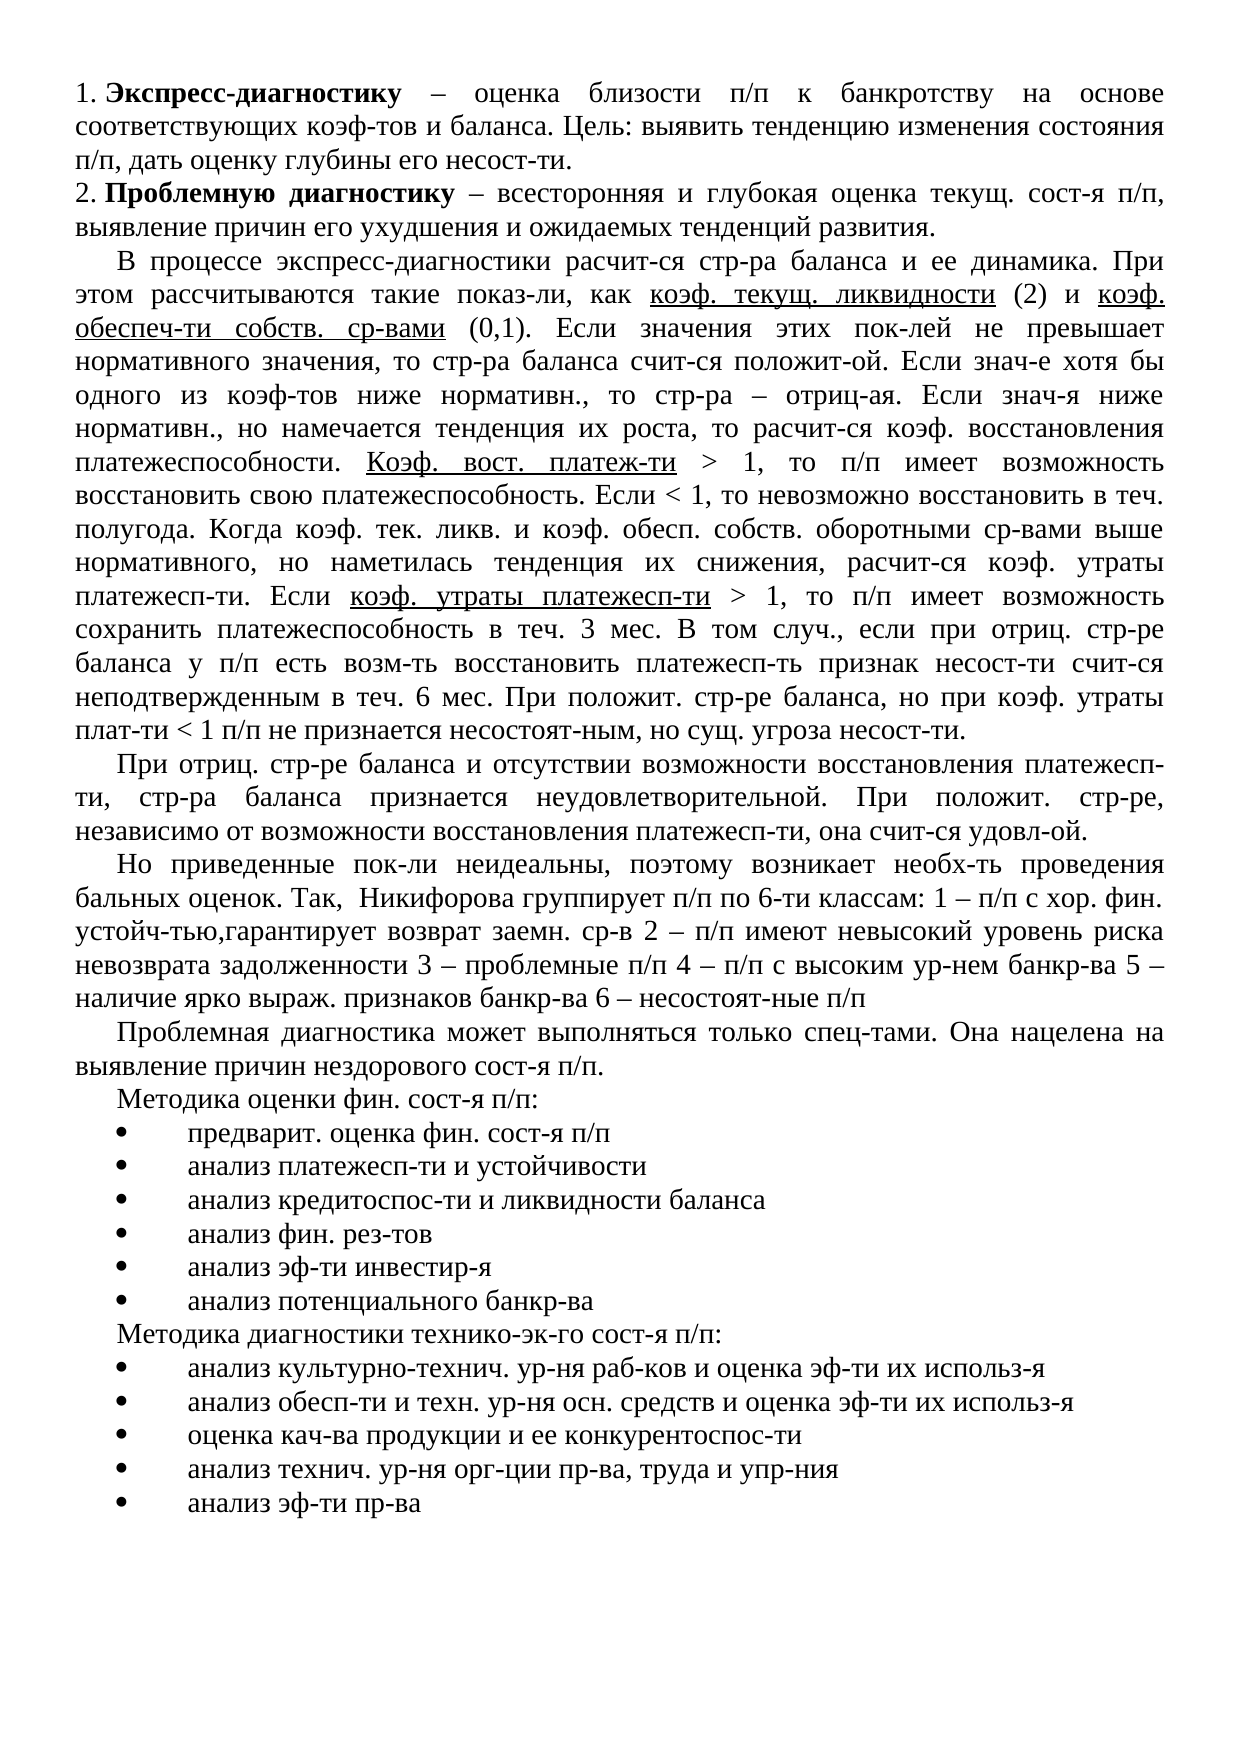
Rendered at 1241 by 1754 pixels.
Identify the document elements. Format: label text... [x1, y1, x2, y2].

list предварит. оценка фин. сост-я п/п [75, 1115, 1165, 1148]
list Экспресс-диагностику – оценка близости п/п к банкротству на основе соответствующих коэф-тов и баланса. Цель: выявить тенденцию изменения состояния п/п, дать оценку глубины его несост-ти. [75, 75, 1165, 176]
list анализ обесп-ти и техн. ур-ня осн. средств и оценка эф-ти их использ-я [75, 1384, 1165, 1417]
list Проблемную диагностику – всесторонняя и глубокая оценка текущ. сост-я п/п, выявление причин его ухудшения и ожидаемых тенденций развития. [75, 176, 1165, 243]
text В процессе экспресс-диагностики расчит-ся стр-ра баланса и ее динамика. При этом рассчитываются такие показ-ли, как коэф. текущ. ликвидности (2) и коэф. обеспеч-ти собств. ср-вами (0,1). Если значения этих пок-лей не превышает нормативного значения, то стр-ра баланса счит-ся положит-ой. Если знач-е хотя бы одного из коэф-тов ниже нормативн., то стр-ра – отриц-ая. Если знач-я ниже нормативн., но намечается тенденция их роста, то расчит-ся коэф. восстановления платежеспособности. Коэф. вост. платеж-ти > 1, то п/п имеет возможность восстановить свою платежеспособность. Если < 1, то невозможно восстановить в теч. полугода. Когда коэф. тек. ликв. и коэф. обесп. собств. оборотными ср-вами выше нормативного, но наметилась тенденция их снижения, расчит-ся коэф. утраты платежесп-ти. Если коэф. утраты платежесп-ти > 1, то п/п имеет возможность сохранить платежеспособность в теч. 3 мес. В том случ., если при отриц. стр-ре баланса у п/п есть возм-ть восстановить платежесп-ть признак несост-ти счит-ся неподтвержденным в теч. 6 мес. При положит. стр-ре баланса, но при коэф. утраты плат-ти < 1 п/п не признается несостоят-ным, но сущ. угроза несост-ти. [75, 243, 1165, 746]
list анализ потенциального банкр-ва [75, 1283, 1165, 1317]
list анализ культурно-технич. ур-ня раб-ков и оценка эф-ти их использ-я [75, 1350, 1165, 1384]
list анализ фин. рез-тов [75, 1216, 1165, 1249]
text Методика диагностики технико-эк-го сост-я п/п: [75, 1317, 1165, 1350]
text Но приведенные пок-ли неидеальны, поэтому возникает необх-ть проведения бальных оценок. Так, Никифорова группирует п/п по 6-ти классам: 1 – п/п с хор. фин. устойч-тью,гарантирует возврат заемн. ср-в 2 – п/п имеют невысокий уровень риска невозврата задолженности 3 – проблемные п/п 4 – п/п с высоким ур-нем банкр-ва 5 – наличие ярко выраж. признаков банкр-ва 6 – несостоят-ные п/п [75, 846, 1165, 1014]
list анализ платежесп-ти и устойчивости [75, 1148, 1165, 1182]
list анализ эф-ти инвестир-я [75, 1249, 1165, 1283]
list анализ технич. ур-ня орг-ции пр-ва, труда и упр-ния [75, 1451, 1165, 1485]
text При отриц. стр-ре баланса и отсутствии возможности восстановления платежесп-ти, стр-ра баланса признается неудовлетворительной. При положит. стр-ре, независимо от возможности восстановления платежесп-ти, она счит-ся удовл-ой. [75, 746, 1165, 846]
text Проблемная диагностика может выполняться только спец-тами. Она нацелена на выявление причин нездорового сост-я п/п. [75, 1014, 1165, 1081]
list анализ кредитоспос-ти и ликвидности баланса [75, 1182, 1165, 1216]
list анализ эф-ти пр-ва [75, 1485, 1165, 1518]
list оценка кач-ва продукции и ее конкурентоспос-ти [75, 1417, 1165, 1451]
text Методика оценки фин. сост-я п/п: [75, 1081, 1165, 1115]
